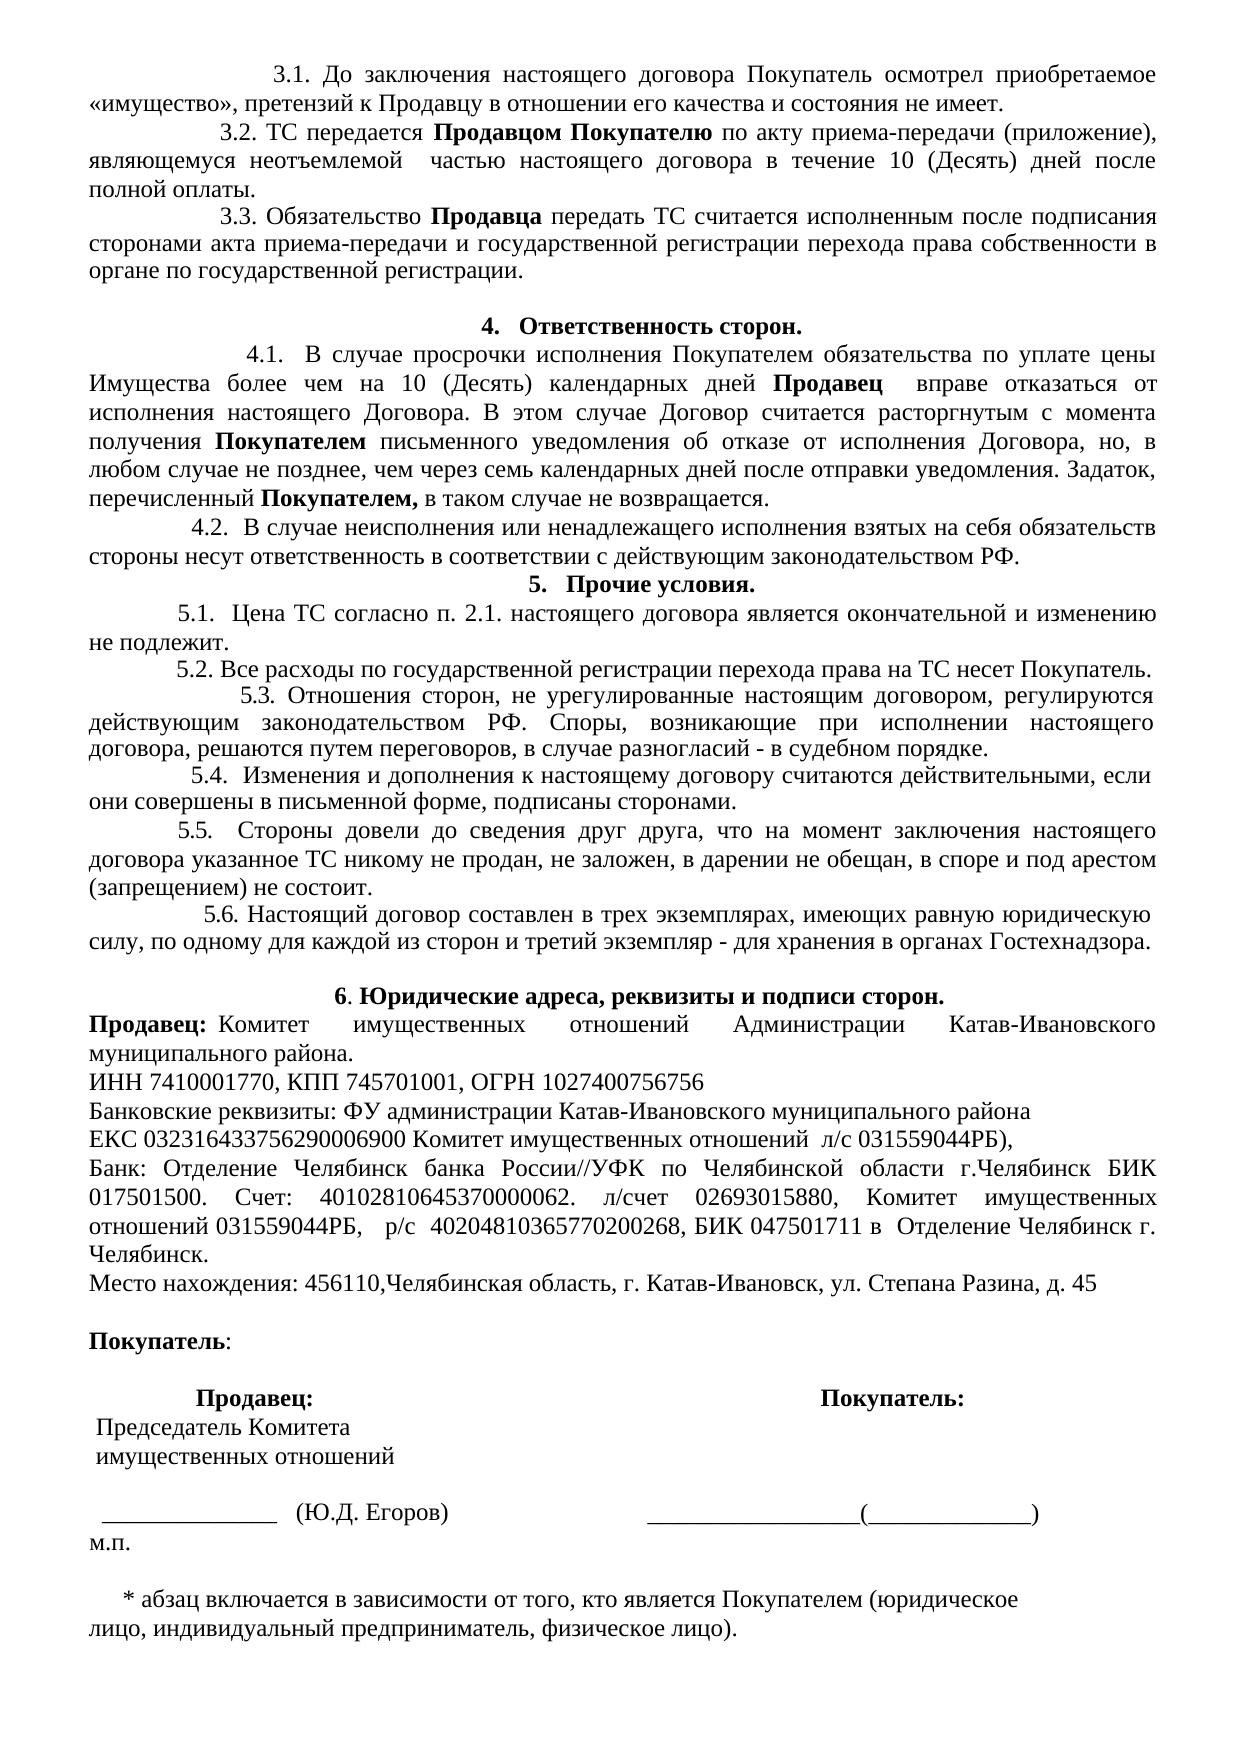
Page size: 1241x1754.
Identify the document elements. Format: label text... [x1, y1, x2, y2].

text 5.1. Цена ТС согласно п. 2.1. настоящего договора является окончательной и изменению не подлежит. [89, 598, 1157, 656]
text Продавец: Комитет имущественных отношений Администрации Катав-Ивановского муниципального района. [89, 1009, 1157, 1067]
text Место нахождения: 456110,Челябинская область, г. Катав-Ивановск, ул. Степана Разина, д. 45 [89, 1268, 1157, 1297]
text 5.3. Отношения сторон, не урегулированные настоящим договором, регулируются действующим законодательством РФ. Споры, возникающие при исполнении настоящего договора, решаются путем переговоров, в случае разногласий - в судебном порядке. [89, 683, 1154, 762]
table_cell Председатель Комитета имущественных отношений ______________ (Ю.Д. Егоров) [84, 1412, 590, 1527]
text Банковские реквизиты: ФУ администрации Катав-Ивановского муниципального района [89, 1096, 1154, 1124]
table_cell _________________(_____________) [590, 1412, 1096, 1527]
text 3.3. Обязательство Продавца передать ТС считается исполненным после подписания сторонами акта приема-передачи и государственной регистрации перехода права собственности в органе по государственной регистрации. [89, 203, 1157, 284]
text Покупатель: [89, 1326, 1157, 1354]
text 5.5. Стороны довели до сведения друг друга, что на момент заключения настоящего договора указанное ТС никому не продан, не заложен, в дарении не обещан, в споре и под арестом (запрещением) не состоит. [89, 815, 1157, 901]
text 5.2. Все расходы по государственной регистрации перехода права на ТС несет Покупатель. [89, 656, 1157, 683]
table_header Покупатель: [590, 1383, 1096, 1412]
text ЕКС 032316433756290006900 Комитет имущественных отношений л/с 031559044РБ), [89, 1124, 1157, 1153]
text 3.1. До заключения настоящего договора Покупатель осмотрел приобретаемое «имущество», претензий к Продавцу в отношении его качества и состояния не имеет. [89, 59, 1157, 117]
text * абзац включается в зависимости от того, кто является Покупателем (юридическое лицо, индивидуальный предприниматель, физическое лицо). [89, 1584, 1042, 1642]
list Ответственность сторон. [126, 311, 1157, 339]
text м.п. [89, 1527, 1157, 1556]
text 3.2. ТС передается Продавцом Покупателю по акту приема-передачи (приложение), являющемуся неотъемлемой частью настоящего договора в течение 10 (Десять) дней после полной оплаты. [89, 117, 1157, 203]
text 6. Юридические адреса, реквизиты и подписи сторон. [89, 981, 1162, 1009]
text Банк: Отделение Челябинск банка России//УФК по Челябинской области г.Челябинск БИК 017501500. Счет: 40102810645370000062. л/счет 02693015880, Комитет имущественных отношений 031559044РБ, р/с 40204810365770200268, БИК 047501711 в Отделение Челябинск г. Челябинск. [89, 1153, 1157, 1268]
list Прочие условия. [126, 569, 1157, 598]
text 5.4. Изменения и дополнения к настоящему договору считаются действительными, если они совершены в письменной форме, подписаны сторонами. [89, 762, 1154, 815]
text 5.6. Настоящий договор составлен в трех экземплярах, имеющих равную юридическую силу, по одному для каждой из сторон и третий экземпляр - для хранения в органах Гостехнадзора. [89, 901, 1152, 955]
text 4.1. В случае просрочки исполнения Покупателем обязательства по уплате цены Имущества более чем на 10 (Десять) календарных дней Продавец вправе отказаться от исполнения настоящего Договора. В этом случае Договор считается расторгнутым с момента получения Покупателем письменного уведомления об отказе от исполнения Договора, но, в любом случае не позднее, чем через семь календарных дней после отправки уведомления. Задаток, перечисленный Покупателем, в таком случае не возвращается. [89, 339, 1157, 512]
text 4.2. В случае неисполнения или ненадлежащего исполнения взятых на себя обязательств стороны несут ответственность в соответствии с действующим законодательством РФ. [89, 512, 1157, 569]
text ИНН 7410001770, КПП 745701001, ОГРН 1027400756756 [89, 1067, 1157, 1096]
table_header Продавец: [84, 1383, 590, 1412]
